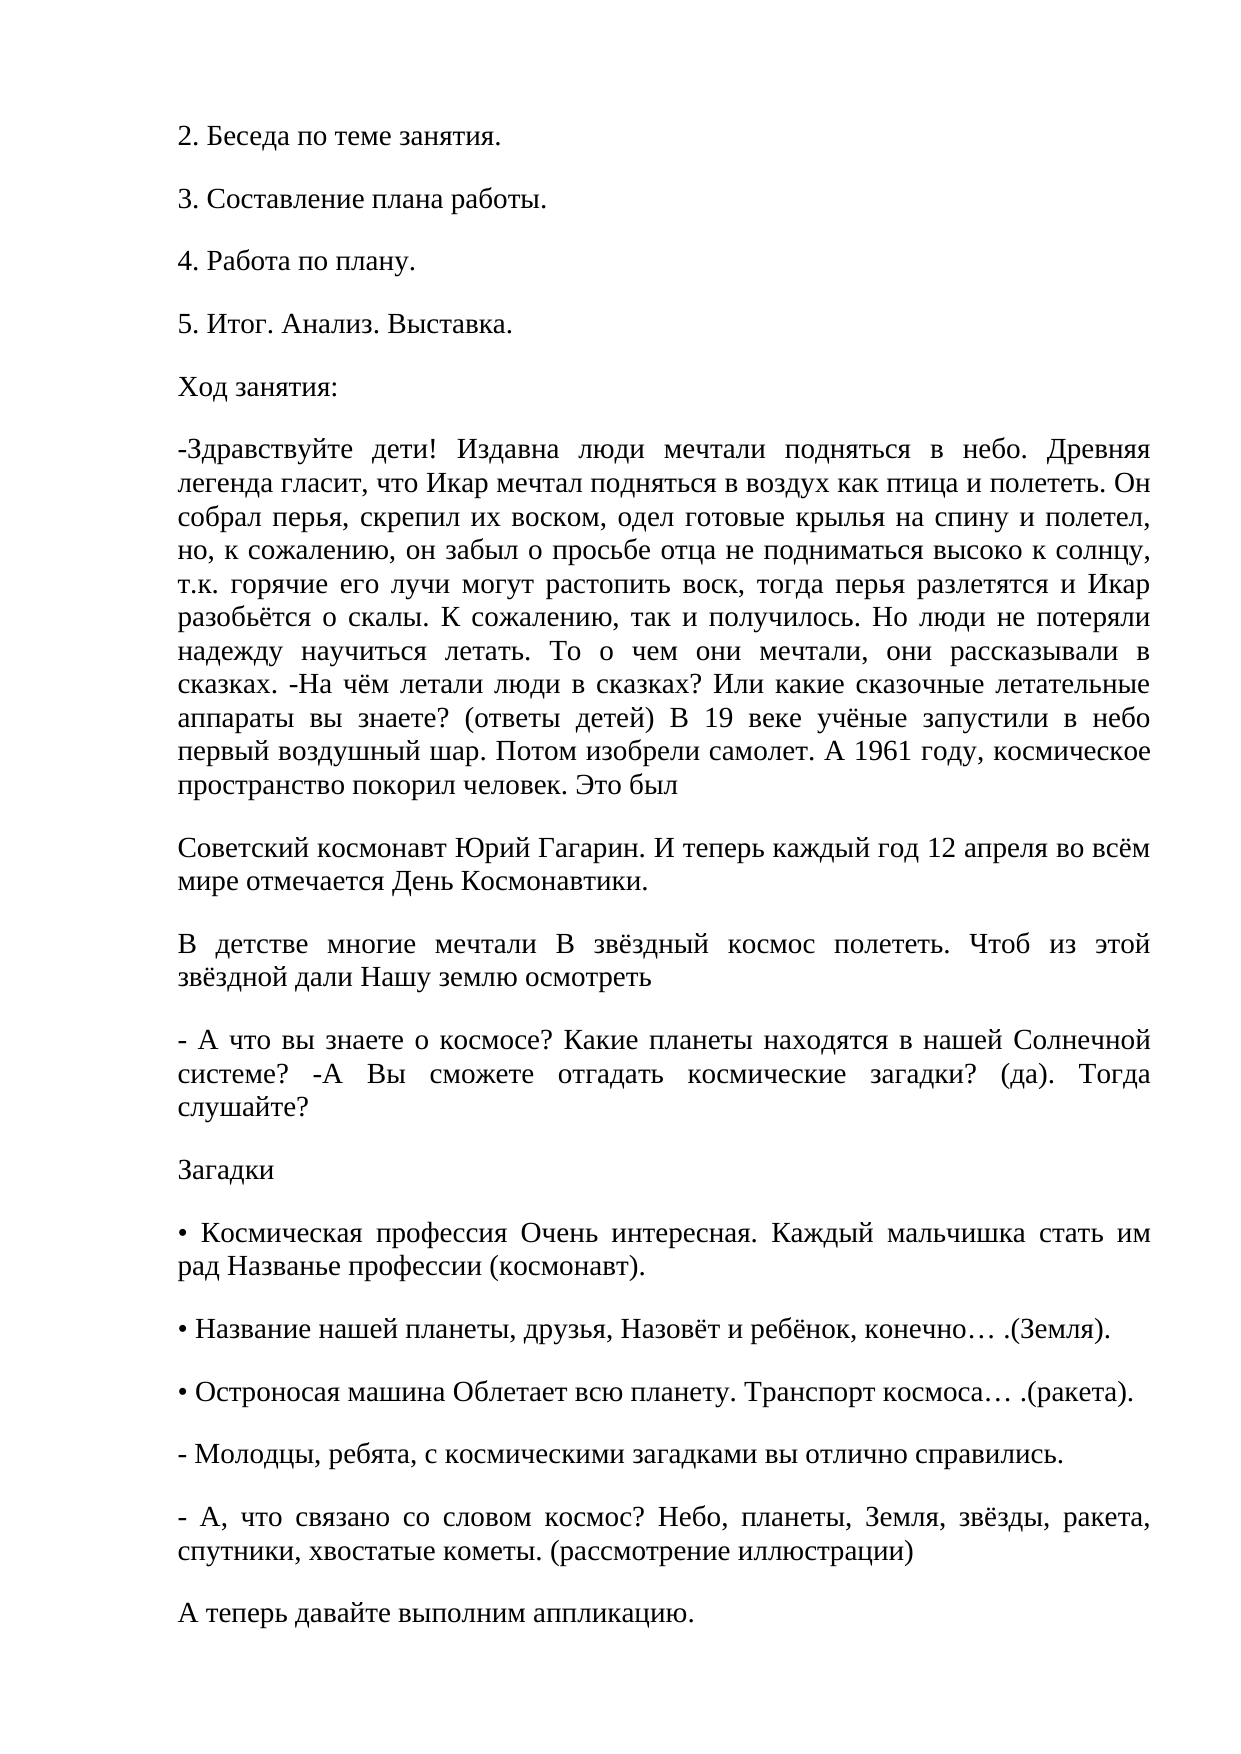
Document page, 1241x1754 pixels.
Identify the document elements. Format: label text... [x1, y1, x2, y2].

text - А, что связано со словом космос? Небо, планеты, Земля, звёзды, ракета, спутники, хвостатые кометы. (рассмотрение иллюстрации) [177, 1499, 1152, 1566]
text 5. Итог. Анализ. Выставка. [177, 306, 1152, 340]
text 2. Беседа по теме занятия. [177, 118, 1152, 152]
text А теперь давайте выполним аппликацию. [177, 1595, 1152, 1629]
text - Молодцы, ребята, с космическими загадками вы отлично справились. [177, 1436, 1152, 1470]
text • Название нашей планеты, друзья, Назовёт и ребёнок, конечно… .(Земля). [177, 1311, 1152, 1344]
text 4. Работа по плану. [177, 243, 1152, 277]
text 3. Составление плана работы. [177, 181, 1152, 214]
text -Здравствуйте дети! Издавна люди мечтали подняться в небо. Древняя легенда гласит, что Икар мечтал подняться в воздух как птица и полететь. Он собрал перья, скрепил их воском, одел готовые крылья на спину и полетел, но, к сожалению, он забыл о просьбе отца не подниматься высоко к солнцу, т.к. горячие его лучи могут растопить воск, тогда перья разлетятся и Икар разобьётся о скалы. К сожалению, так и получилось. Но люди не потеряли надежду научиться летать. То о чем они мечтали, они рассказывали в сказках. -На чём летали люди в сказках? Или какие сказочные летательные аппараты вы знаете? (ответы детей) В 19 веке учёные запустили в небо первый воздушный шар. Потом изобрели самолет. А 1961 году, космическое пространство покорил человек. Это был [177, 432, 1152, 801]
text Ход занятия: [177, 369, 1152, 402]
text В детстве многие мечтали В звёздный космос полететь. Чтоб из этой звёздной дали Нашу землю осмотреть [177, 926, 1152, 993]
text Загадки [177, 1152, 1152, 1186]
text - А что вы знаете о космосе? Какие планеты находятся в нашей Солнечной системе? -А Вы сможете отгадать космические загадки? (да). Тогда слушайте? [177, 1022, 1152, 1123]
text • Остроносая машина Облетает всю планету. Транспорт космоса… .(ракета). [177, 1374, 1152, 1407]
text • Космическая профессия Очень интересная. Каждый мальчишка стать им рад Названье профессии (космонавт). [177, 1215, 1152, 1282]
text Советский космонавт Юрий Гагарин. И теперь каждый год 12 апреля во всём мире отмечается День Космонавтики. [177, 830, 1152, 897]
